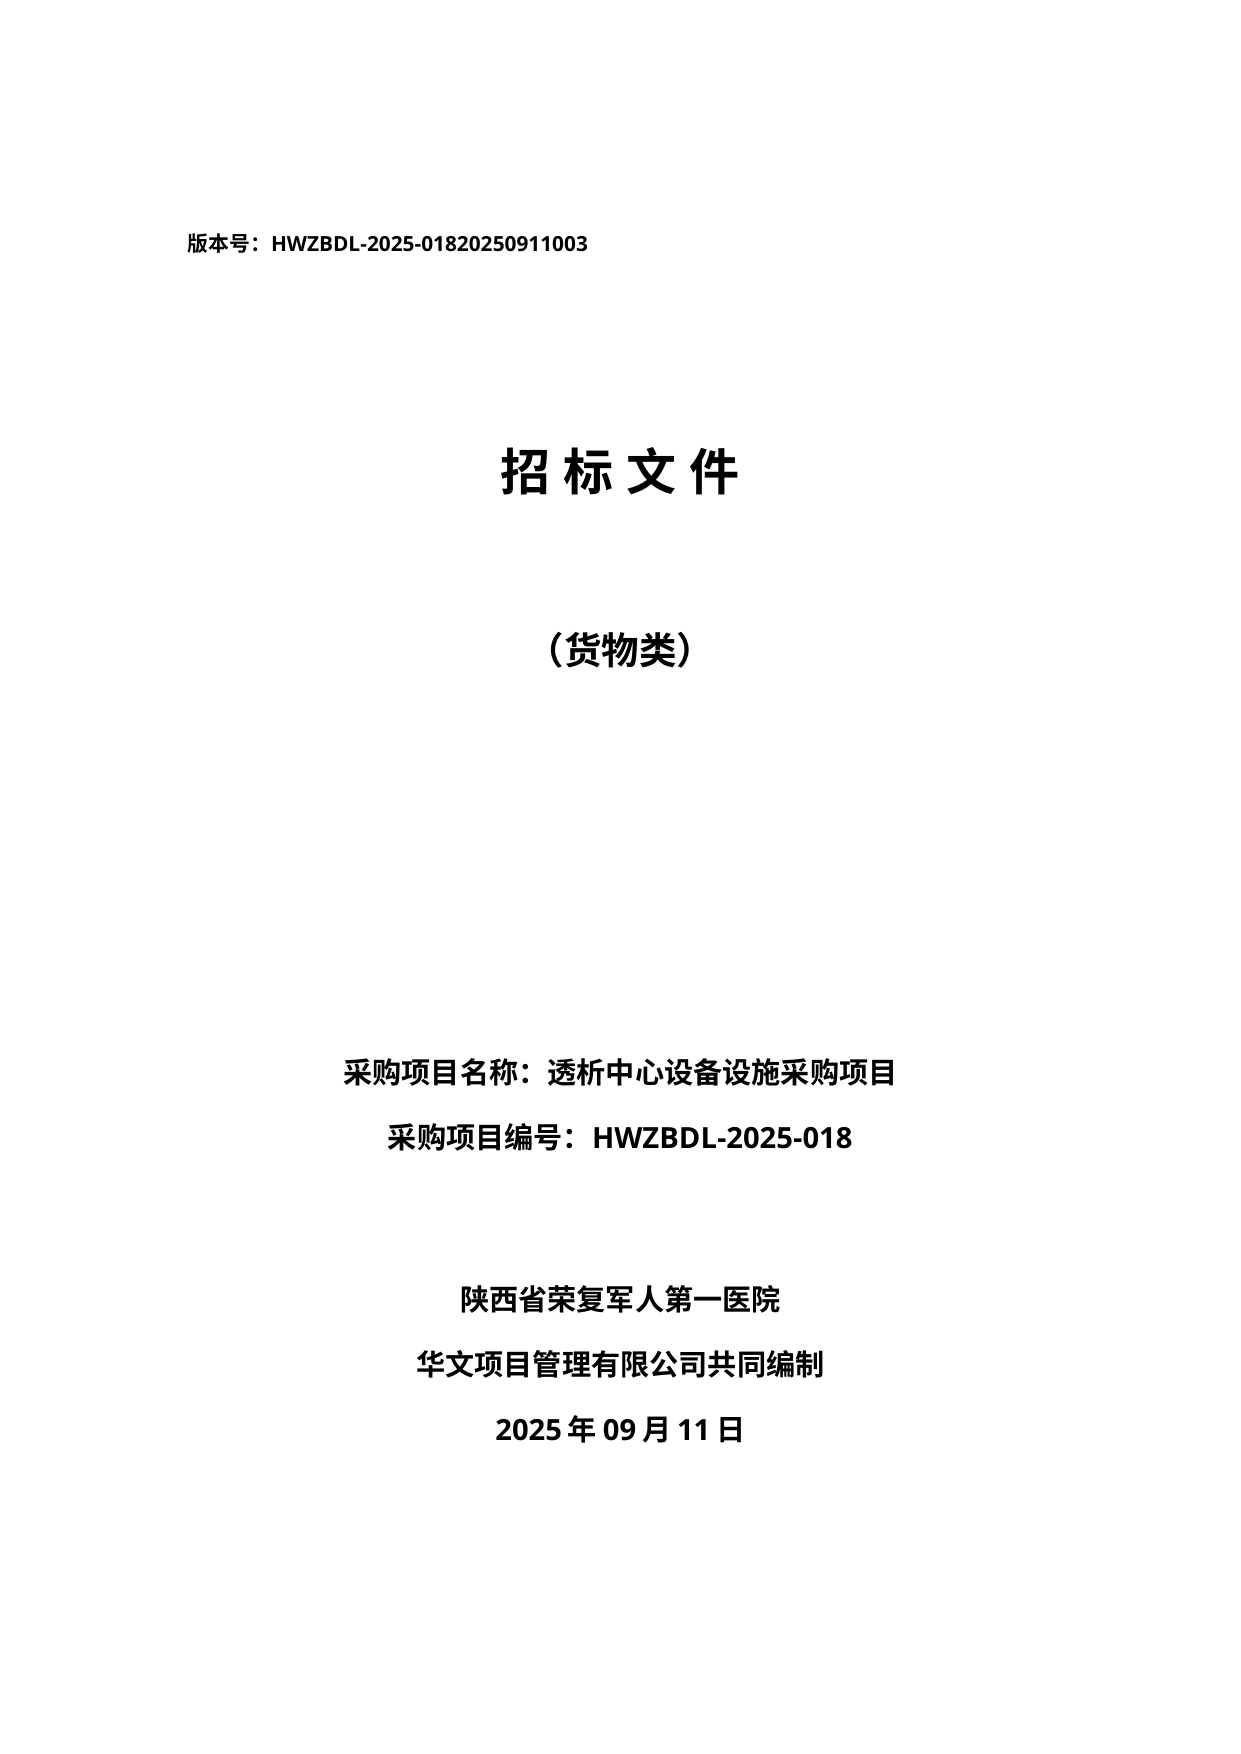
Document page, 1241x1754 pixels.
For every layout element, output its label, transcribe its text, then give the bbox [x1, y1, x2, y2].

text 采购项目编号：HWZBDL-2025-018 [187, 1104, 1053, 1267]
text 2025年09月11日 [187, 1397, 1053, 1462]
text 招 标 文 件 [187, 422, 1053, 617]
text 陕西省荣复军人第一医院 [187, 1267, 1053, 1332]
text 采购项目名称：透析中心设备设施采购项目 [187, 1039, 1053, 1104]
text 版本号：HWZBDL-2025-01820250911003 [187, 227, 1053, 422]
text 华文项目管理有限公司共同编制 [187, 1332, 1053, 1397]
text （货物类） [187, 617, 1053, 1039]
